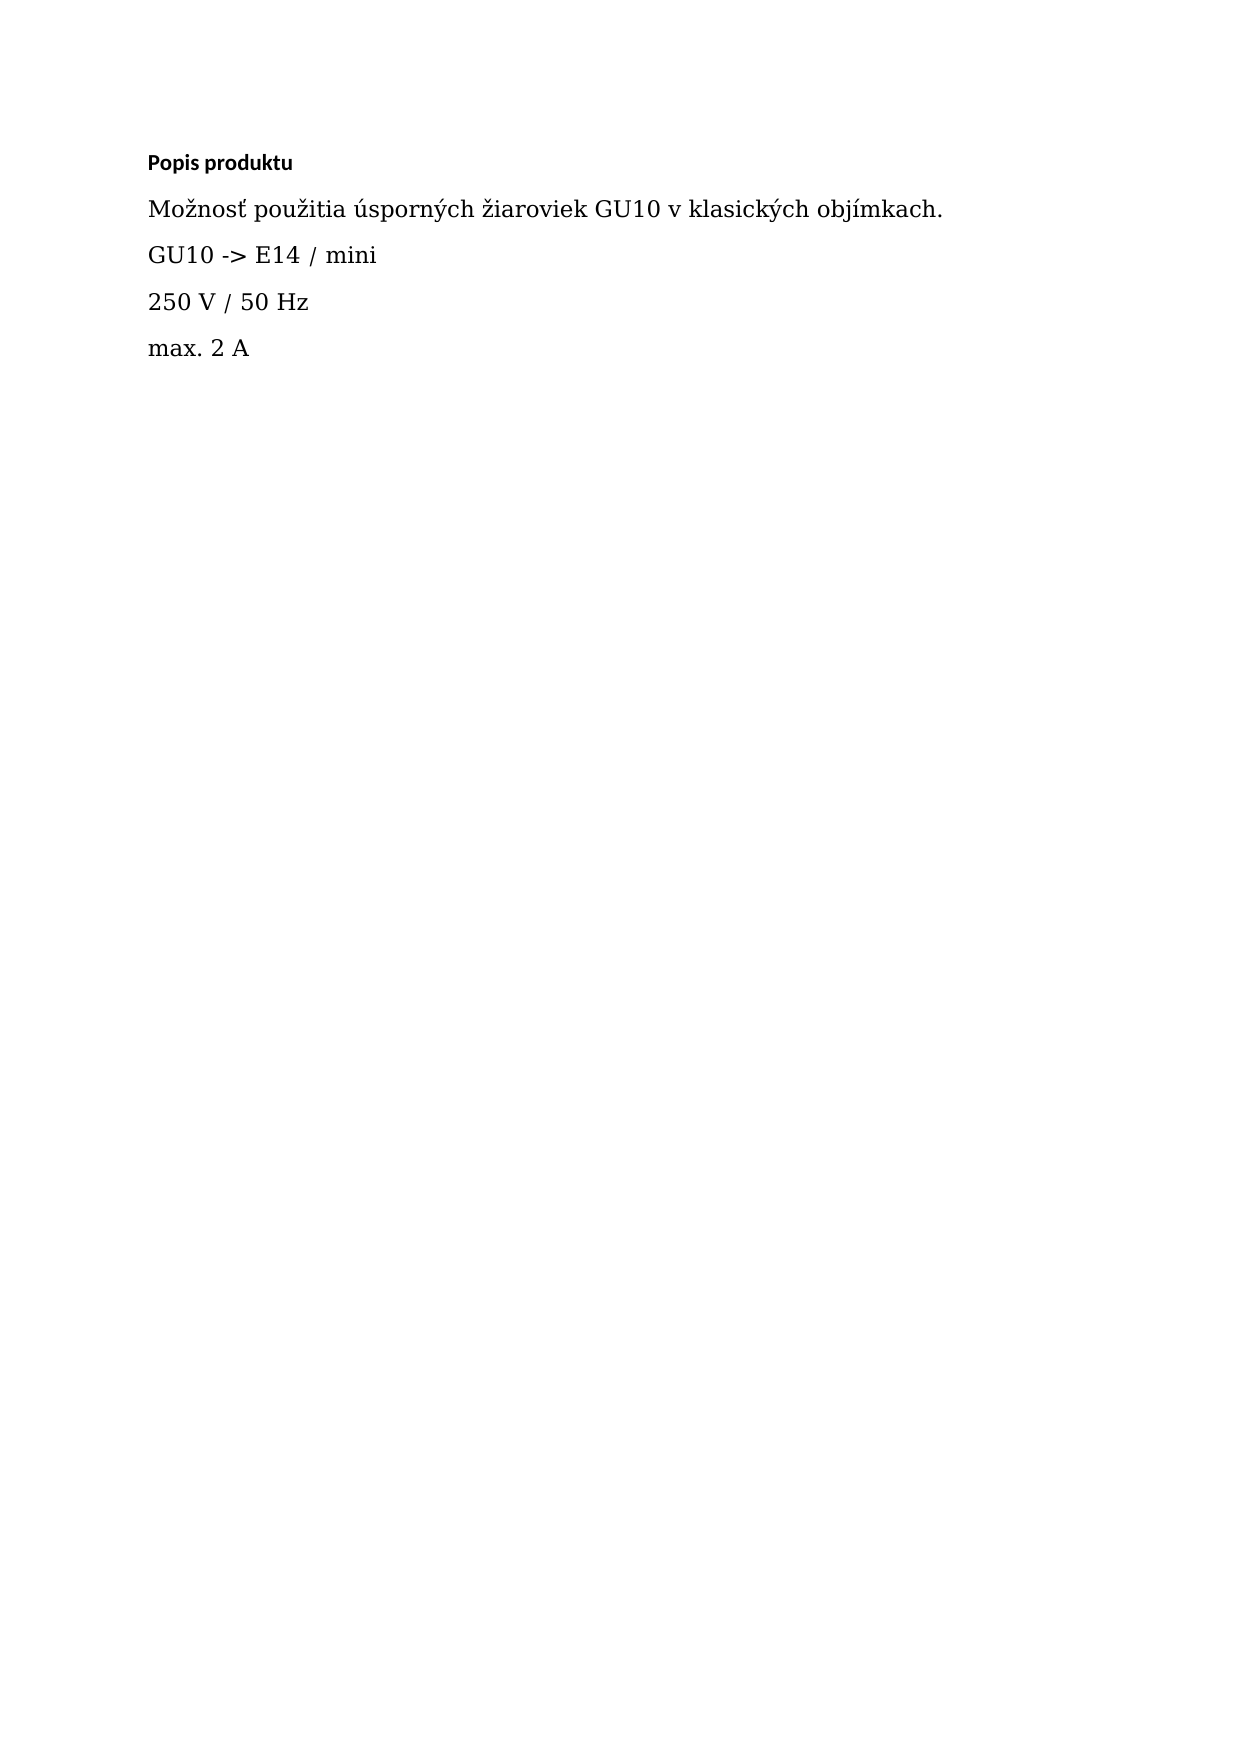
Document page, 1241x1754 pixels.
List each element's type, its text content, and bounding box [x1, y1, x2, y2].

text Popis produktu [148, 148, 1093, 176]
text 250 V / 50 Hz [148, 287, 1093, 315]
text Možnosť použitia úsporných žiaroviek GU10 v klasických objímkach. [148, 194, 1093, 222]
text GU10 -> E14 / mini [148, 241, 1093, 268]
text max. 2 A [148, 333, 1093, 361]
